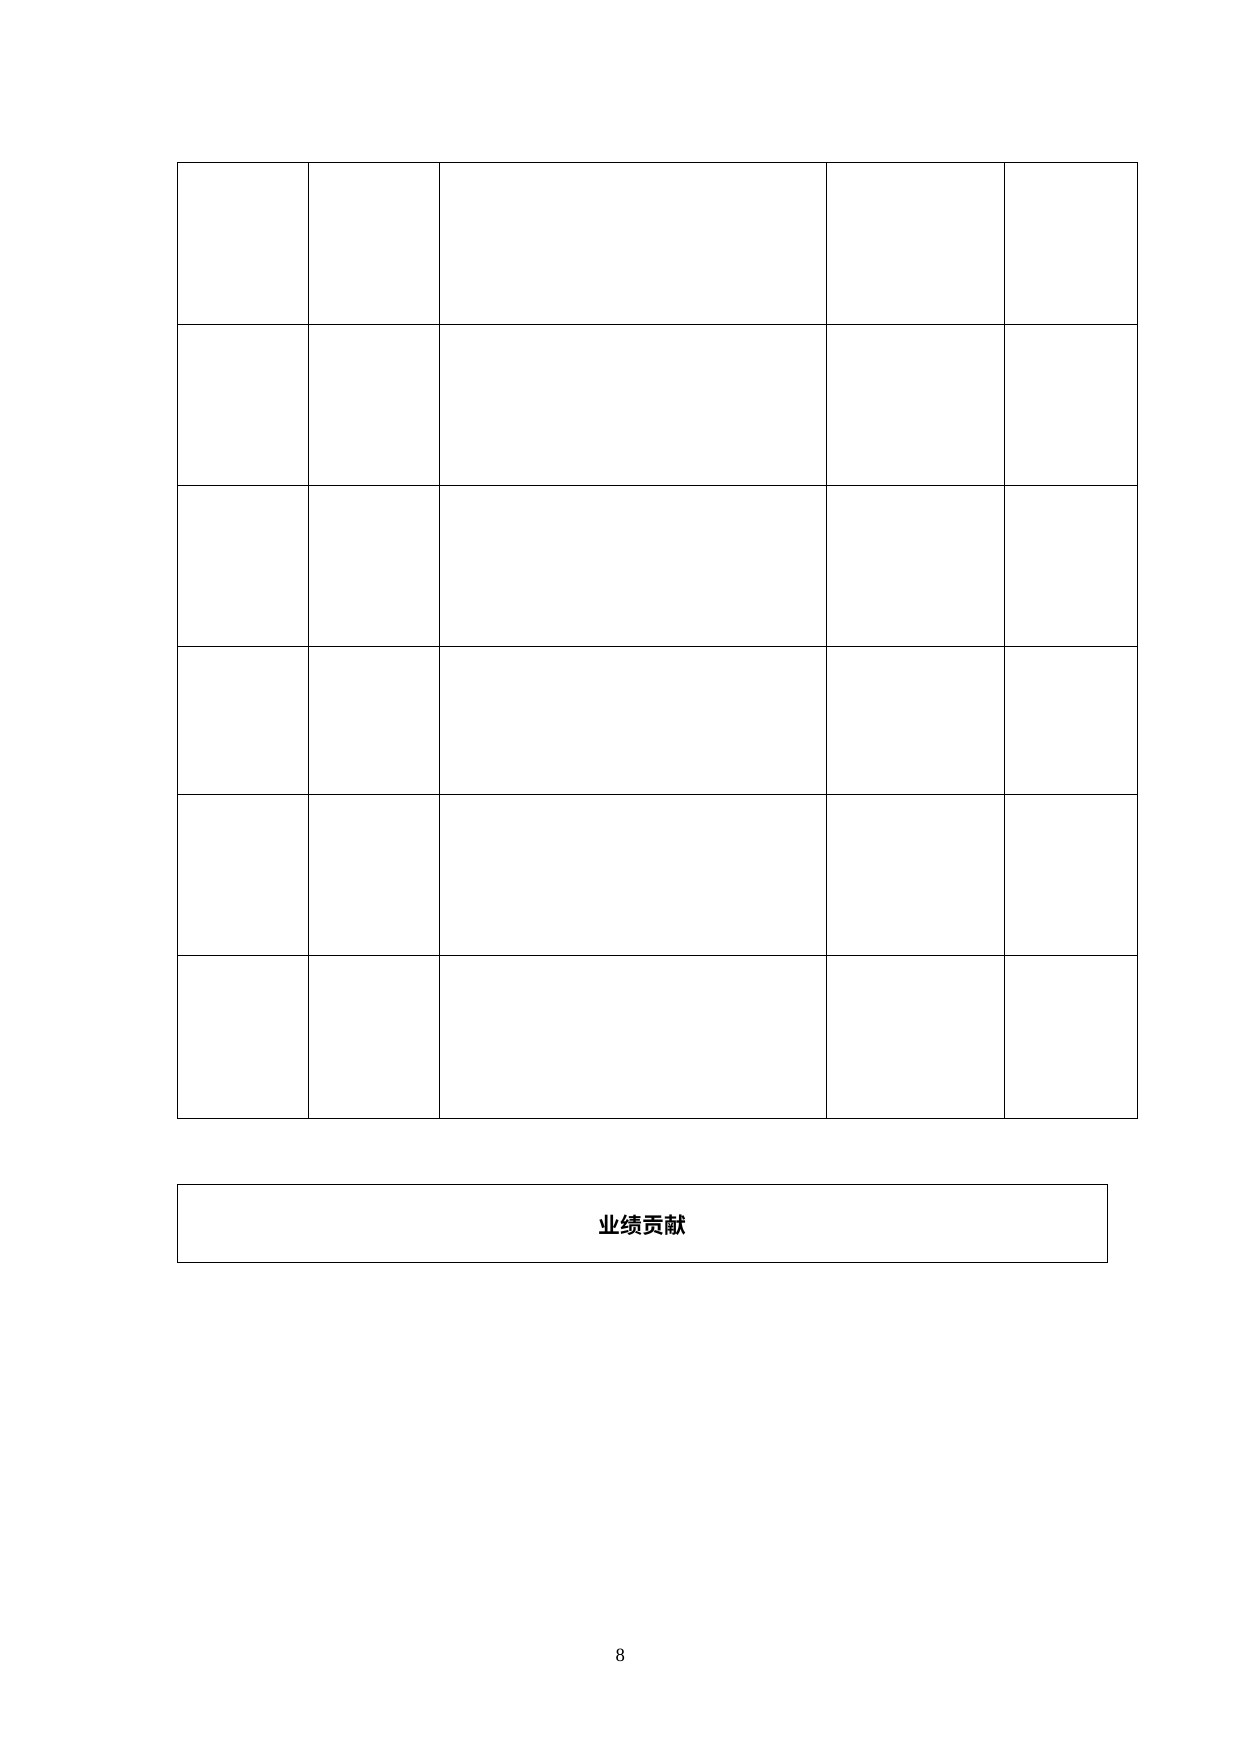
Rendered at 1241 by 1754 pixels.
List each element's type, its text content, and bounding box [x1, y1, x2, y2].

table_cell [440, 795, 826, 955]
table_cell [827, 795, 1004, 955]
table_cell [827, 647, 1004, 794]
table_cell [827, 163, 1004, 324]
table_cell [309, 163, 439, 324]
table_cell [178, 325, 308, 485]
table_cell [1005, 647, 1137, 794]
table_cell [178, 647, 308, 794]
table_cell [309, 325, 439, 485]
table_cell [309, 795, 439, 955]
table_cell [1005, 486, 1137, 646]
table_cell [1005, 795, 1137, 955]
table_cell [440, 956, 826, 1118]
table_cell [827, 325, 1004, 485]
table_header 业绩贡献 [178, 1185, 1107, 1262]
table_cell [1005, 163, 1137, 324]
table_cell [1005, 325, 1137, 485]
table_cell [178, 795, 308, 955]
table_cell [178, 956, 308, 1118]
table_cell [827, 486, 1004, 646]
table_cell [309, 486, 439, 646]
table_cell [309, 647, 439, 794]
table_cell [440, 647, 826, 794]
table_cell [440, 325, 826, 485]
table_cell [1005, 956, 1137, 1118]
table_cell [309, 956, 439, 1118]
table_cell [178, 486, 308, 646]
table_cell [440, 486, 826, 646]
table_cell [440, 163, 826, 324]
table_cell [178, 163, 308, 324]
table_cell [827, 956, 1004, 1118]
